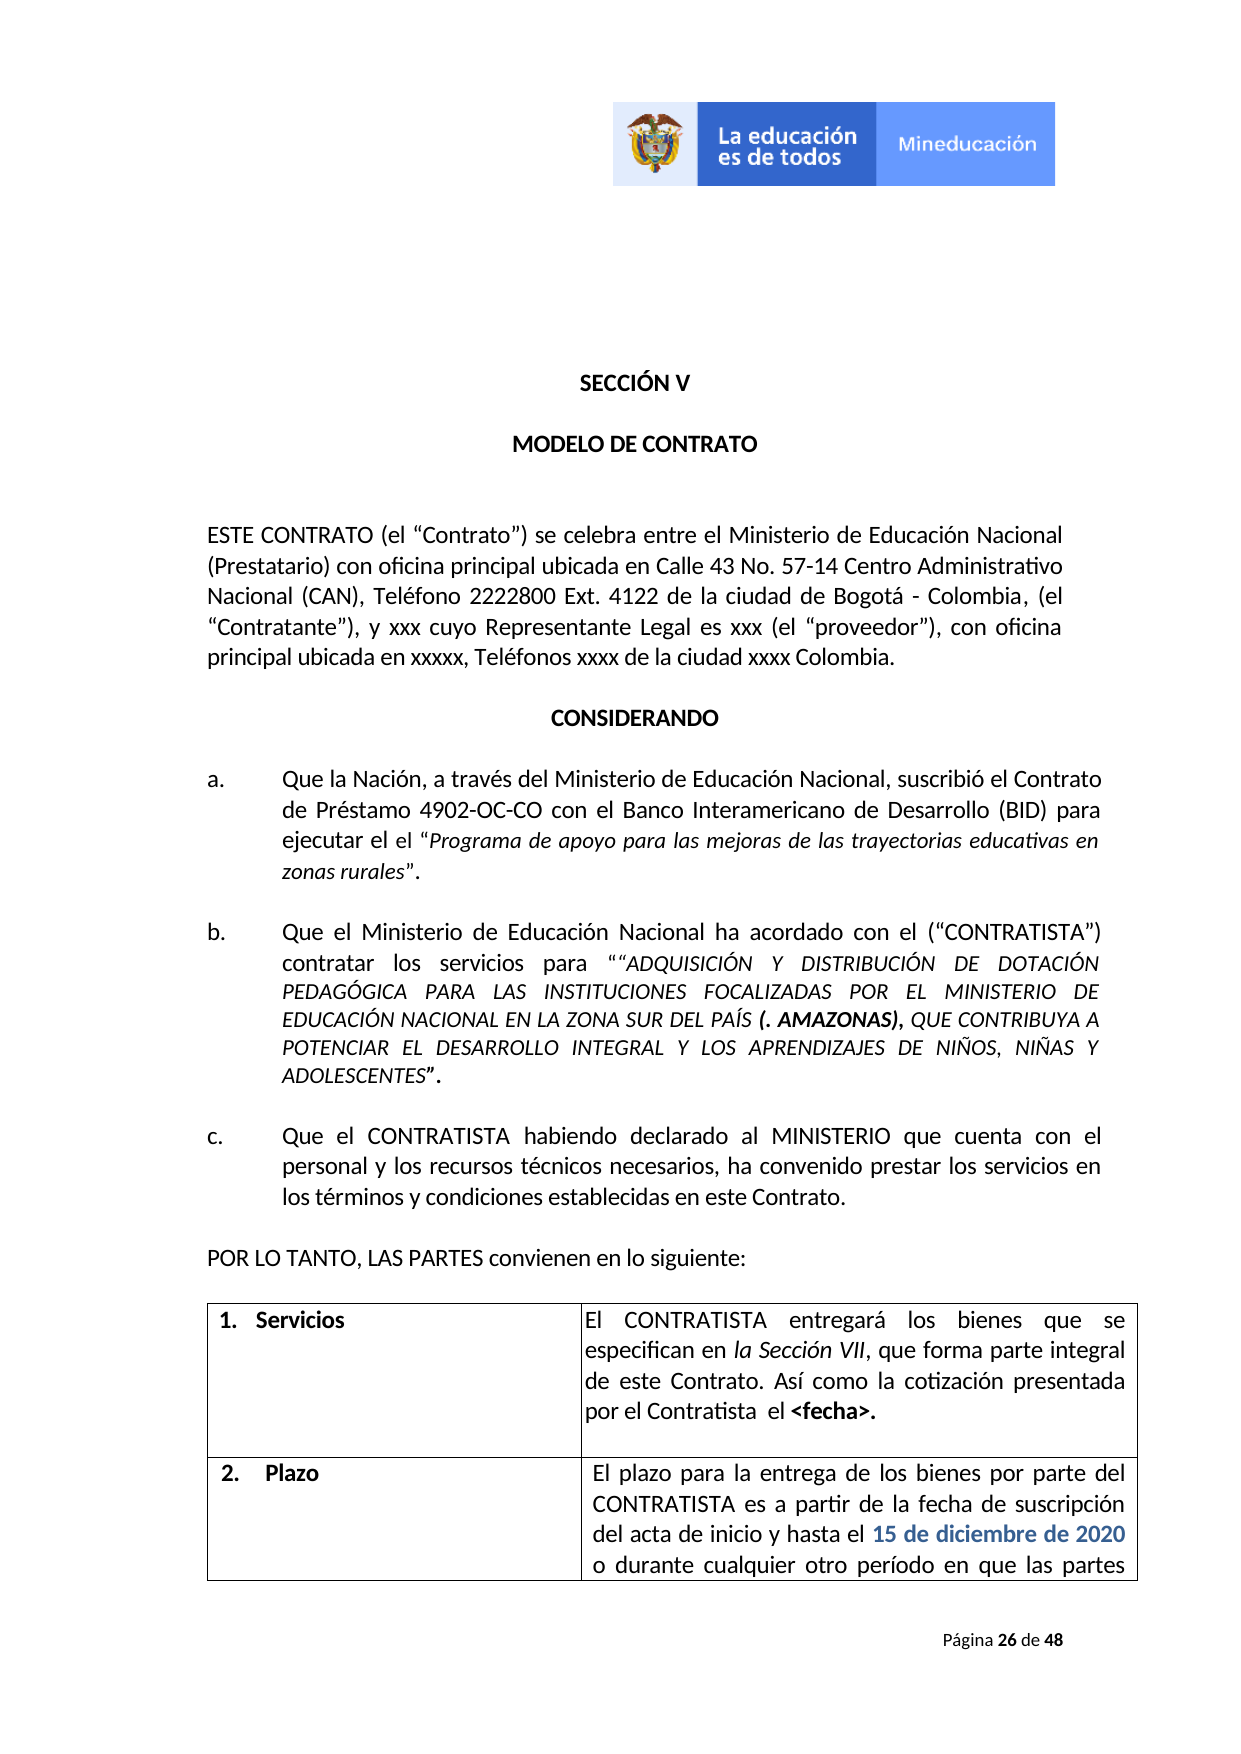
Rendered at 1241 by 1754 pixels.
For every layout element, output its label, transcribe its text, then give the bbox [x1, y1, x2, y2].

text POR LO TANTO, LAS PARTES convienen en lo siguiente: [207, 1242, 1063, 1272]
text CONSIDERANDO [207, 702, 1063, 733]
list Que la Nación, a través del Ministerio de Educación Nacional, suscribió el Contrato de Préstamo 4902-OC-CO con el Banco Interamericano de Desarrollo (BID) para ejecutar el el “Programa de apoyo para las mejoras de las trayectorias educativas en zonas rurales”. [207, 763, 1102, 886]
table_header Servicios [208, 1304, 581, 1457]
table_header El CONTRATISTA entregará los bienes que se especifican en la Sección VII, que forma parte integral de este Contrato. Así como la cotización presentada por el Contratista el <fecha>. [582, 1304, 1137, 1457]
list Que el Ministerio de Educación Nacional ha acordado con el (“CONTRATISTA”) contratar los servicios para ““ADQUISICIÓN Y DISTRIBUCIÓN DE DOTACIÓN PEDAGÓGICA PARA LAS INSTITUCIONES FOCALIZADAS POR EL MINISTERIO DE EDUCACIÓN NACIONAL EN LA ZONA SUR DEL PAÍS (. AMAZONAS), QUE CONTRIBUYA A POTENCIAR EL DESARROLLO INTEGRAL Y LOS APRENDIZAJES DE NIÑOS, NIÑAS Y ADOLESCENTES”. [207, 916, 1102, 1089]
list Que el CONTRATISTA habiendo declarado al MINISTERIO que cuenta con el personal y los recursos técnicos necesarios, ha convenido prestar los servicios en los términos y condiciones establecidas en este Contrato. [207, 1120, 1102, 1211]
table_cell Plazo [208, 1458, 581, 1580]
picture [613, 102, 1056, 186]
text MODELO DE CONTRATO [207, 428, 1063, 458]
text ESTE CONTRATO (el “Contrato”) se celebra entre el Ministerio de Educación Nacional (Prestatario) con oficina principal ubicada en Calle 43 No. 57-14 Centro Administrativo Nacional (CAN), Teléfono 2222800 Ext. 4122 de la ciudad de Bogotá - Colombia, (el “Contratante”), y xxx cuyo Representante Legal es xxx (el “proveedor”), con oficina principal ubicada en xxxxx, Teléfonos xxxx de la ciudad xxxx Colombia. [207, 519, 1063, 672]
text SECCIÓN V [207, 367, 1063, 397]
